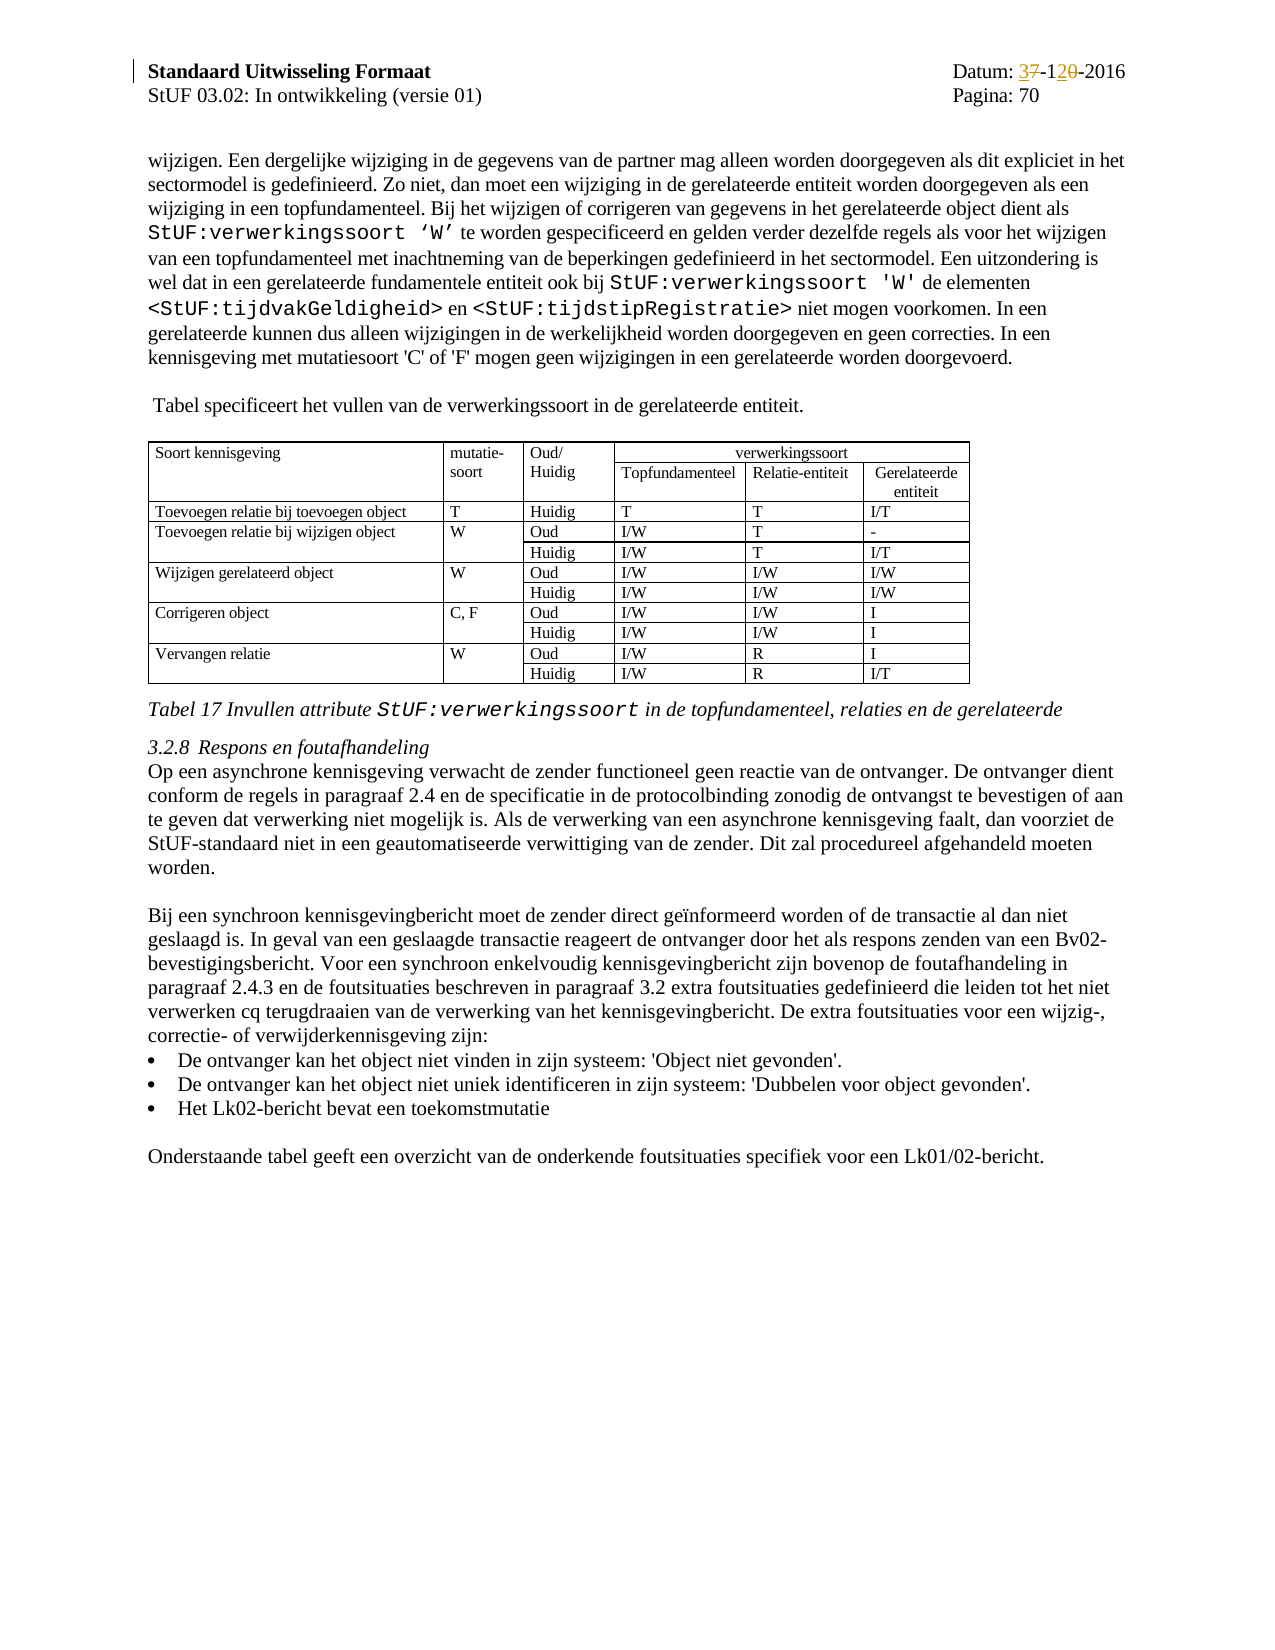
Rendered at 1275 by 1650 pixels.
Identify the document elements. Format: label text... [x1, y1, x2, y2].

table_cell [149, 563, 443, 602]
list De ontvanger kan het object niet uniek identificeren in zijn systeem: 'Dubbelen voor object gevonden'. [148, 1072, 1127, 1096]
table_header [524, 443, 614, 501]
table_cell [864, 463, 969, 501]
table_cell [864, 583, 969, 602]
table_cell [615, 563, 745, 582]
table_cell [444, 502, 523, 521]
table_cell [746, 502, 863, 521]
text Tabel specificeert het vullen van de verwerkingssoort in de gerelateerde entiteit. [148, 393, 1127, 417]
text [148, 148, 1127, 369]
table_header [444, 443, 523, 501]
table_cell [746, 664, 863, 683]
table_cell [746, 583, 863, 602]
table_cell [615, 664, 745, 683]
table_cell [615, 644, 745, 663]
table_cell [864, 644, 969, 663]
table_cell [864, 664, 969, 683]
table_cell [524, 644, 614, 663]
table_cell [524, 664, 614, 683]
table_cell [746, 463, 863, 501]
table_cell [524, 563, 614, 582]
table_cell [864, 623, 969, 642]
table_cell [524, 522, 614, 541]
text Tabel 5.7 Invullen attribute StUF:verwerkingssoort in de topfundamenteel, relaties en de gerelateerde [148, 696, 1127, 722]
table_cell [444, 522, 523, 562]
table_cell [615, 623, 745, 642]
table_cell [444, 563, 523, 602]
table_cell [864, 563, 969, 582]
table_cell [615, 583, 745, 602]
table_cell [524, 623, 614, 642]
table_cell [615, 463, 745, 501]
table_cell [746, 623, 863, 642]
text Bij een synchroon kennisgevingbericht moet de zender direct geïnformeerd worden of de transactie al dan niet geslaagd is. In geval van een geslaagde transactie reageert de ontvanger door het als respons zenden van een Bv02-bevestigingsbericht. Voor een synchroon enkelvoudig kennisgevingbericht zijn bovenop de foutafhandeling in paragraaf 4.4.3 en de foutsituaties beschreven in paragraaf 5.2 extra foutsituaties gedefinieerd die leiden tot het niet verwerken cq terugdraaien van de verwerking van het kennisgevingbericht. De extra foutsituaties voor een wijzig-, correctie- of verwijderkennisgeving zijn: [148, 903, 1127, 1047]
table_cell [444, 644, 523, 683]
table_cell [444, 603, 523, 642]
text Onderstaande tabel geeft een overzicht van de onderkende foutsituaties specifiek voor een Lk01/02-bericht. [148, 1144, 1127, 1168]
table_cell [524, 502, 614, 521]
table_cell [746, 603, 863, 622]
list De ontvanger kan het object niet vinden in zijn systeem: 'Object niet gevonden'. [148, 1047, 1127, 1072]
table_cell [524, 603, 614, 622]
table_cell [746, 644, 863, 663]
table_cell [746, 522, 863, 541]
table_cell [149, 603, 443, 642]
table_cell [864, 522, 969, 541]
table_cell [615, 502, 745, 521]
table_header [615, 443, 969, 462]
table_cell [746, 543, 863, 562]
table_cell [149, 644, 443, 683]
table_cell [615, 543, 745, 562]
list Het Lk02-bericht bevat een toekomstmutatie [148, 1096, 1127, 1120]
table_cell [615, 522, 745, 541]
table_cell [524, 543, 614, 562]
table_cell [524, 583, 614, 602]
subtitle Respons en foutafhandeling [148, 735, 1127, 759]
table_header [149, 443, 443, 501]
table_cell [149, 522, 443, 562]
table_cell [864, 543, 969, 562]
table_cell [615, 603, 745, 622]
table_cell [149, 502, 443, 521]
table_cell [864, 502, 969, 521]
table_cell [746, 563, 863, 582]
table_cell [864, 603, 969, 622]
text Op een asynchrone kennisgeving verwacht de zender functioneel geen reactie van de ontvanger. De ontvanger dient conform de regels in paragraaf 4.4 en de specificatie in de protocolbinding zonodig de ontvangst te bevestigen of aan te geven dat verwerking niet mogelijk is. Als de verwerking van een asynchrone kennisgeving faalt, dan voorziet de StUF-standaard niet in een geautomatiseerde verwittiging van de zender. Dit zal procedureel afgehandeld moeten worden. [148, 759, 1127, 879]
